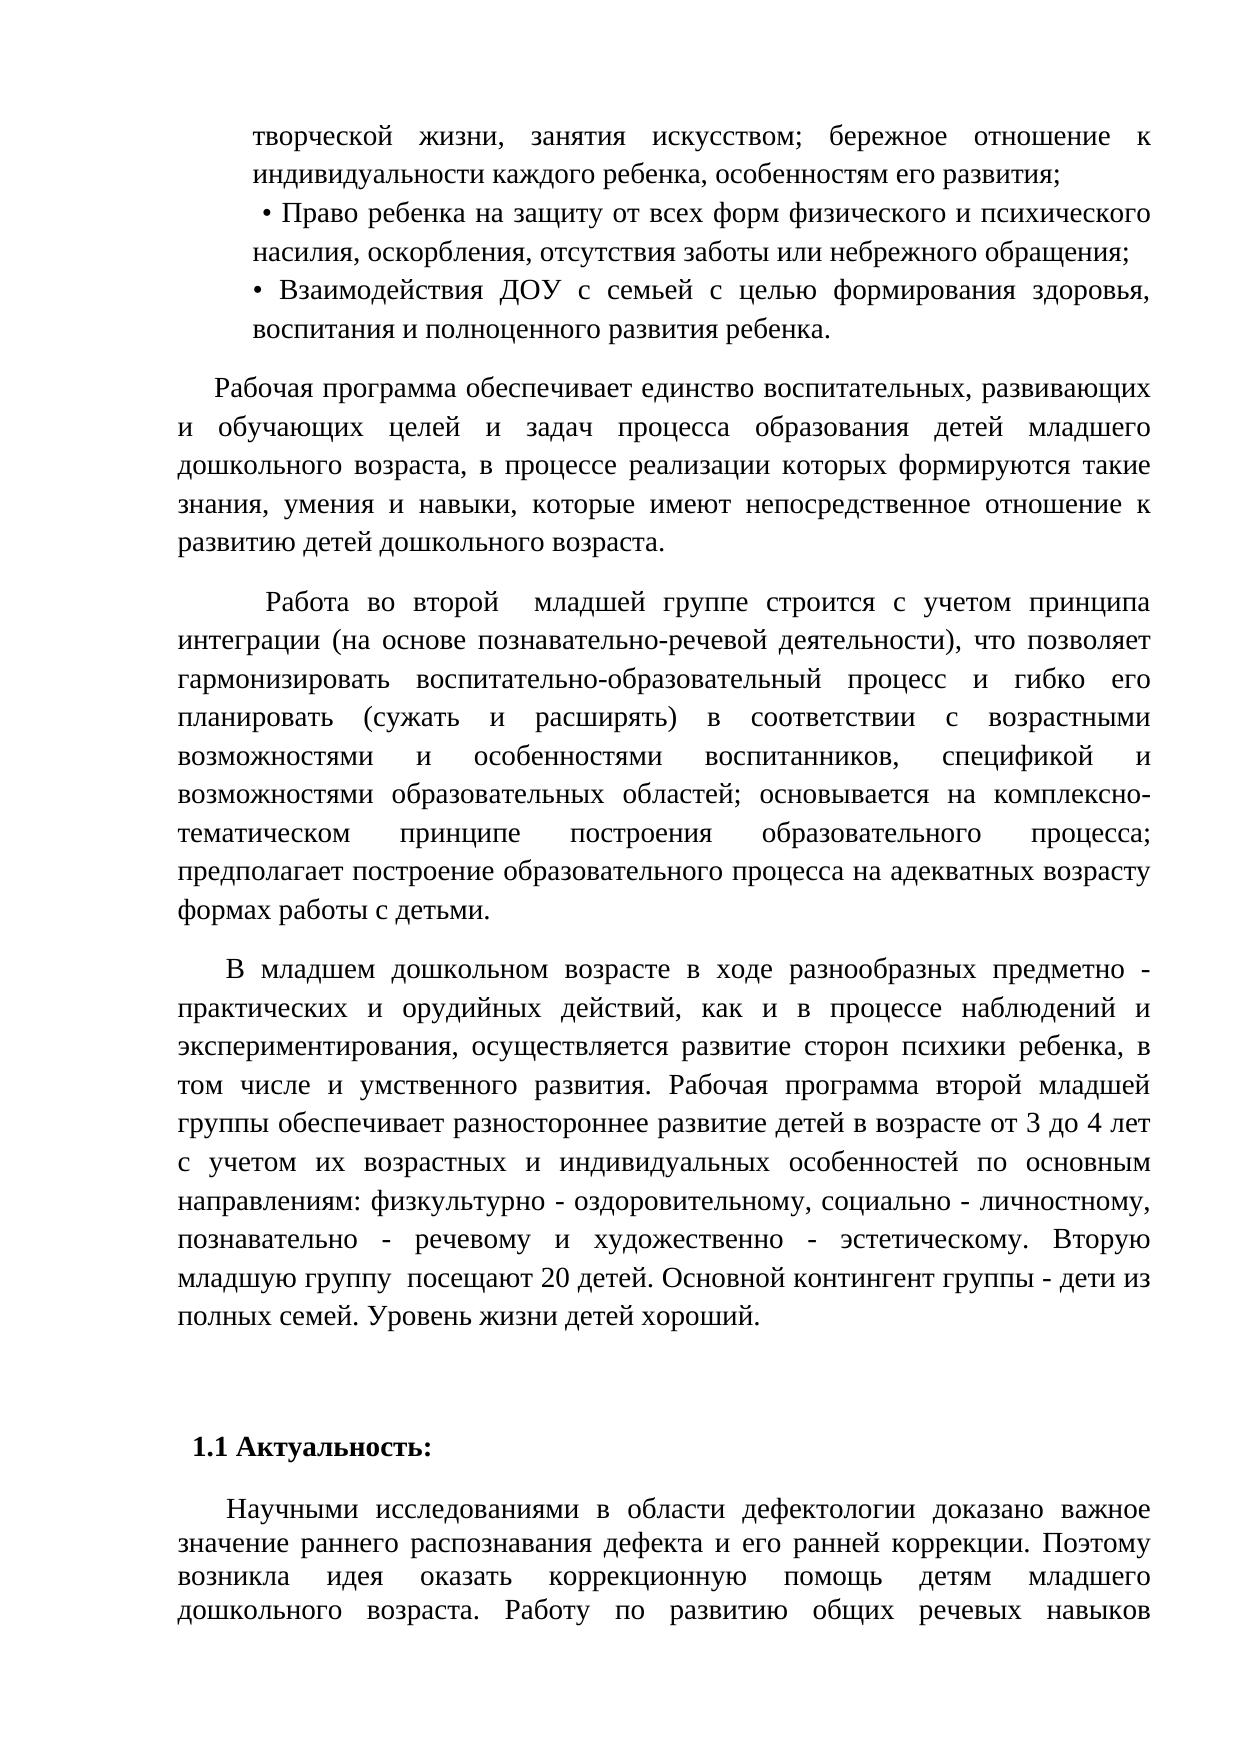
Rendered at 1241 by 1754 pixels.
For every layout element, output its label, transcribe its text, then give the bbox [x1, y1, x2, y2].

text Рабочая программа обеспечивает единство воспитательных, развивающих и обучающих целей и задач процесса образования детей младшего дошкольного возраста, в процессе реализации которых формируются такие знания, умения и навыки, которые имеют непосредственное отношение к развитию детей дошкольного возраста. [177, 370, 1152, 558]
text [177, 1491, 1152, 1626]
text В младшем дошкольном возрасте в ходе разнообразных предметно - практических и орудийных действий, как и в процессе наблюдений и экспериментирования, осуществляется развитие сторон психики ребенка, в том числе и умственного развития. Рабочая программа второй младшей группы обеспечивает разностороннее развитие детей в возрасте от 3 до 4 лет с учетом их возрастных и индивидуальных особенностей по основным направлениям: физкультурно - оздоровительному, социально - личностному, познавательно - речевому и художественно - эстетическому. Вторую младшую группу посещают 20 детей. Основной контингент группы - дети из полных семей. Уровень жизни детей хороший. [177, 951, 1152, 1332]
list • Взаимодействия ДОУ с семьей с целью формирования здоровья, воспитания и полноценного развития ребенка. [252, 272, 1152, 344]
text 1.1 Актуальность: [177, 1429, 1152, 1462]
list • Право ребенка на защиту от всех форм физического и психического насилия, оскорбления, отсутствия заботы или небрежного обращения; [252, 195, 1152, 267]
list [252, 118, 1152, 190]
text Работа во второй младшей группе строится с учетом принципа интеграции (на основе познавательно-речевой деятельности), что позволяет гармонизировать воспитательно-образовательный процесс и гибко его планировать (сужать и расширять) в соответствии с возрастными возможностями и особенностями воспитанников, спецификой и возможностями образовательных областей; основывается на комплексно-тематическом принципе построения образовательного процесса; предполагает построение образовательного процесса на адекватных возрасту формах работы с детьми. [177, 584, 1152, 926]
